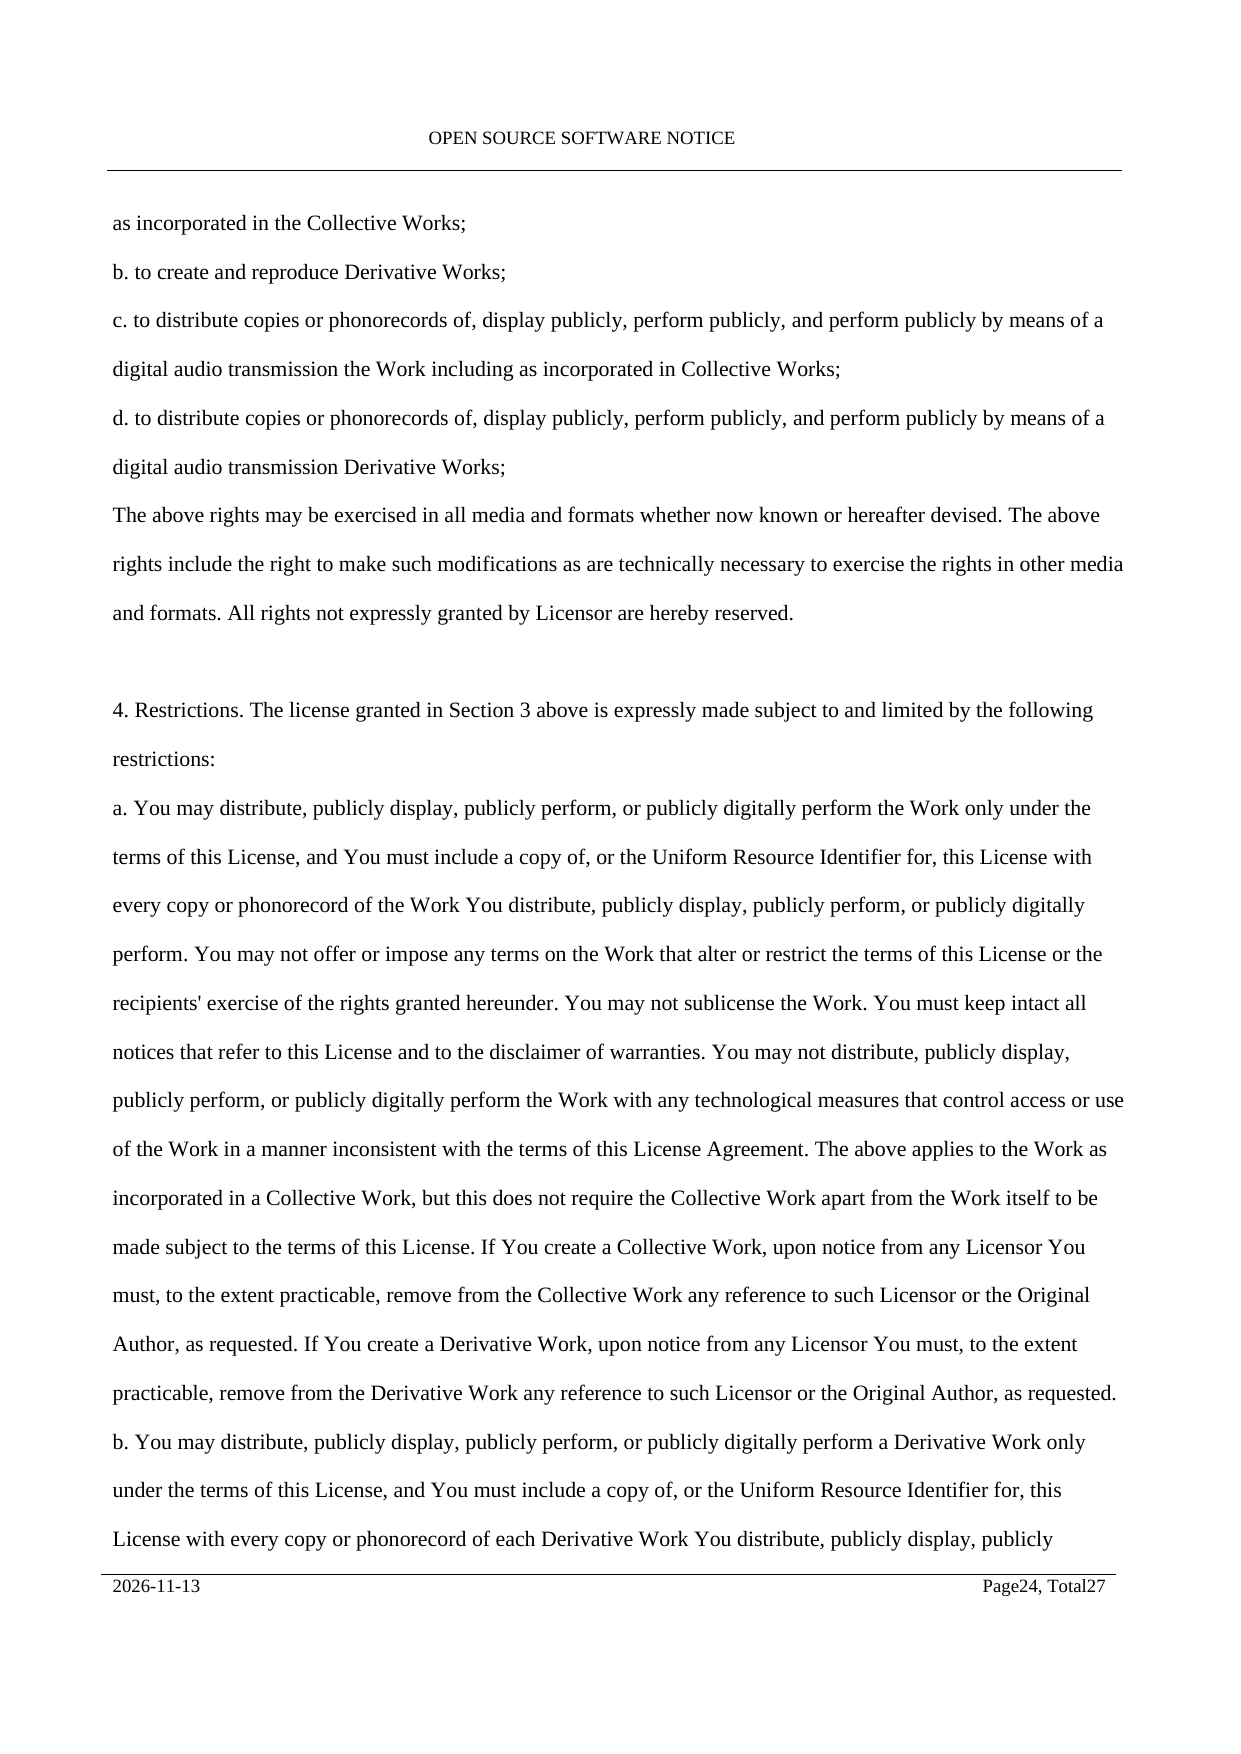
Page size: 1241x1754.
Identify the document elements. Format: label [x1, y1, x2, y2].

text [112, 206, 1128, 1555]
